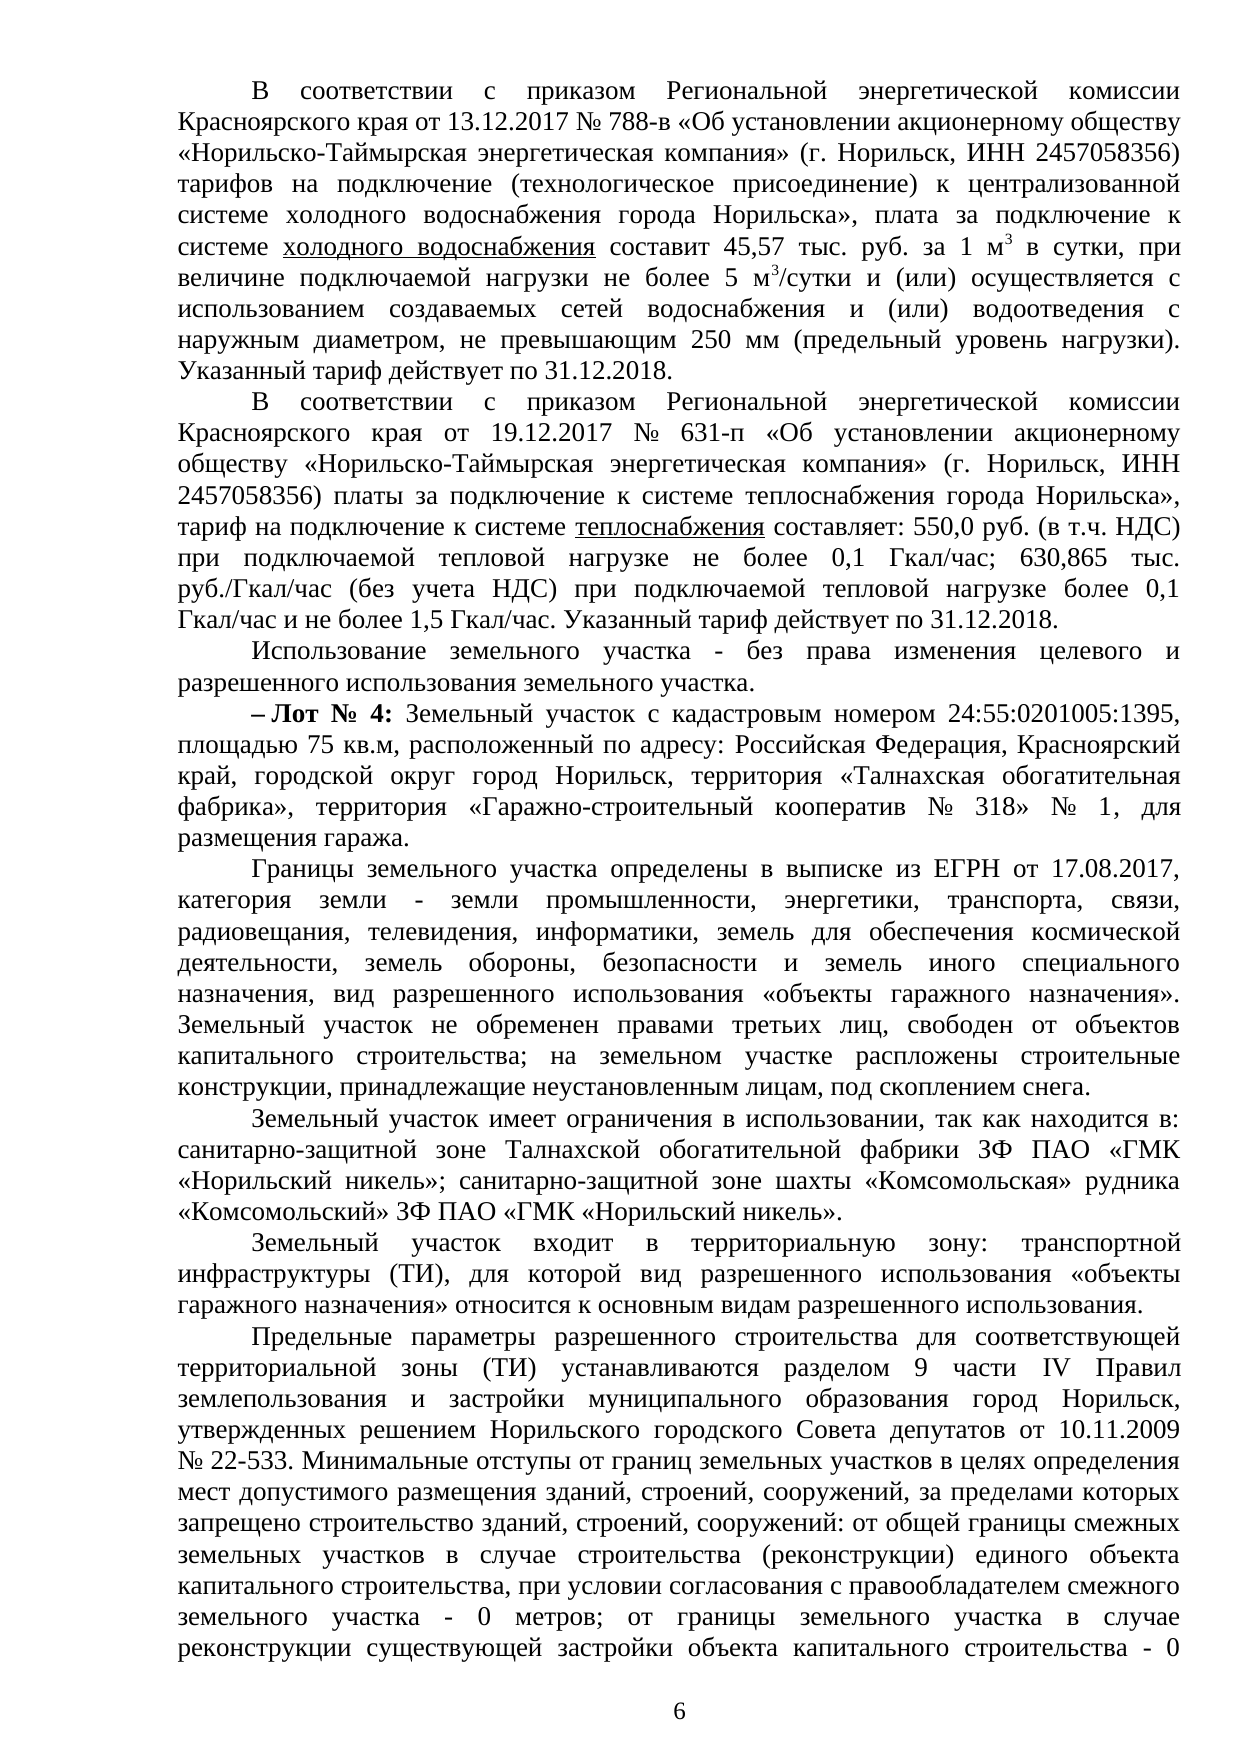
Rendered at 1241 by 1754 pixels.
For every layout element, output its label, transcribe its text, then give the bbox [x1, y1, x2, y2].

text В соответствии с приказом Региональной энергетической комиссии Красноярского края от 13.12.2017 № 788-в «Об установлении акционерному обществу «Норильско-Таймырская энергетическая компания» (г. Норильск, ИНН 2457058356) тарифов на подключение (технологическое присоединение) к централизованной системе холодного водоснабжения города Норильска», плата за подключение к системе холодного водоснабжения составит 45,57 тыс. руб. за 1 м3 в сутки, при величине подключаемой нагрузки не более 5 м3/сутки и (или) осуществляется с использованием создаваемых сетей водоснабжения и (или) водоотведения с наружным диаметром, не превышающим 250 мм (предельный уровень нагрузки). Указанный тариф действует по 31.12.2018. [177, 74, 1181, 385]
text Земельный участок входит в территориальную зону: транспортной инфраструктуры (ТИ), для которой вид разрешенного использования «объекты гаражного назначения» относится к основным видам разрешенного использования. [177, 1226, 1181, 1320]
text Использование земельного участка - без права изменения целевого и разрешенного использования земельного участка. [177, 634, 1181, 697]
text Земельный участок имеет ограничения в использовании, так как находится в: санитарно-защитной зоне Талнахской обогатительной фабрики ЗФ ПАО «ГМК «Норильский никель»; санитарно-защитной зоне шахты «Комсомольская» рудника «Комсомольский» ЗФ ПАО «ГМК «Норильский никель». [177, 1102, 1181, 1226]
text В соответствии с приказом Региональной энергетической комиссии Красноярского края от 19.12.2017 № 631-п «Об установлении акционерному обществу «Норильско-Таймырская энергетическая компания» (г. Норильск, ИНН 2457058356) платы за подключение к системе теплоснабжения города Норильска», тариф на подключение к системе теплоснабжения составляет: 550,0 руб. (в т.ч. НДС) при подключаемой тепловой нагрузке не более 0,1 Гкал/час; 630,865 тыс. руб./Гкал/час (без учета НДС) при подключаемой тепловой нагрузке более 0,1 Гкал/час и не более 1,5 Гкал/час. Указанный тариф действует по 31.12.2018. [177, 385, 1181, 634]
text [177, 1320, 1181, 1662]
text – Лот № 4: Земельный участок с кадастровым номером 24:55:0201005:1395, площадью 75 кв.м, расположенный по адресу: Российская Федерация, Красноярский край, городской округ город Норильск, территория «Талнахская обогатительная фабрика», территория «Гаражно-строительный кооператив № 318» № 1, для размещения гаража. [177, 697, 1181, 852]
text Границы земельного участка определены в выписке из ЕГРН от 17.08.2017, категория земли - земли промышленности, энергетики, транспорта, связи, радиовещания, телевидения, информатики, земель для обеспечения космической деятельности, земель обороны, безопасности и земель иного специального назначения, вид разрешенного использования «объекты гаражного назначения». Земельный участок не обременен правами третьих лиц, свободен от объектов капитального строительства; на земельном участке распложены строительные конструкции, принадлежащие неустановленным лицам, под скоплением снега. [177, 852, 1181, 1102]
